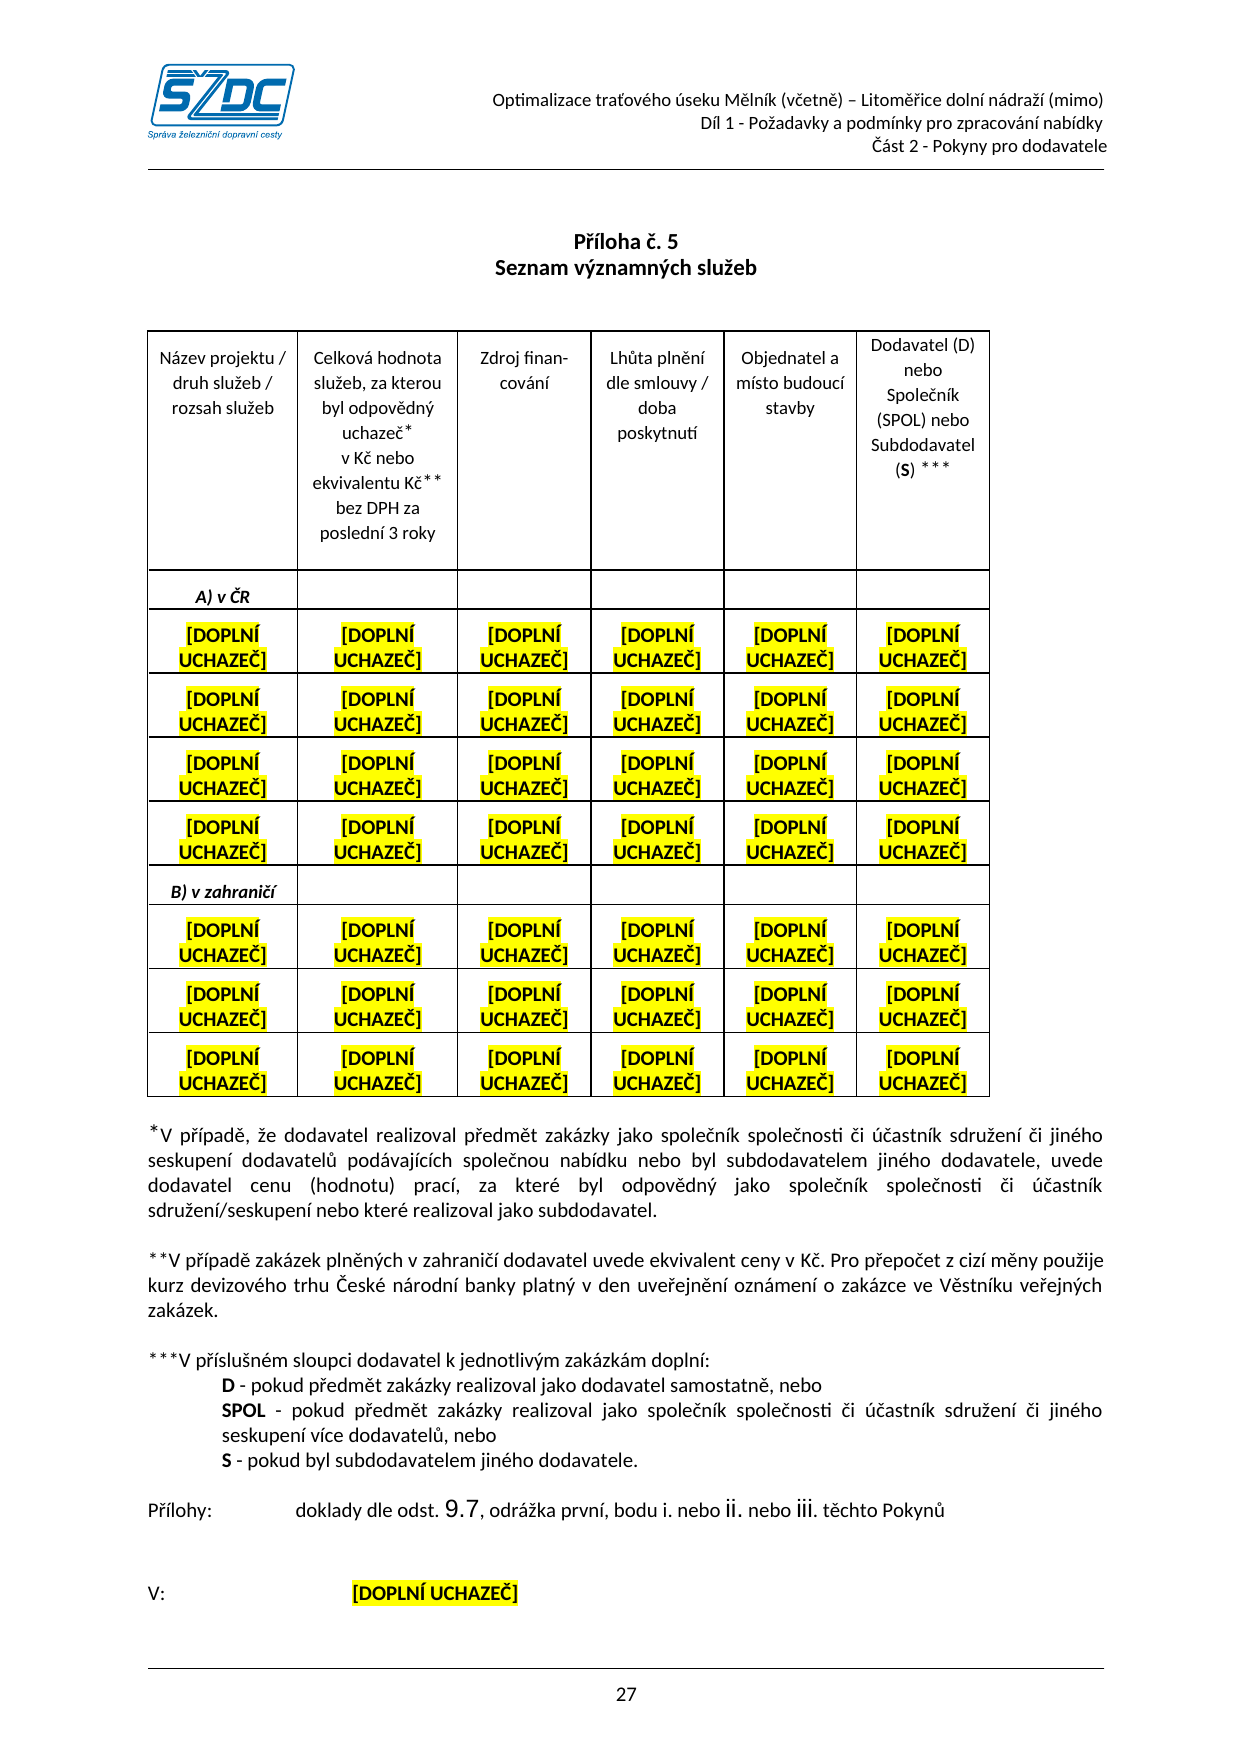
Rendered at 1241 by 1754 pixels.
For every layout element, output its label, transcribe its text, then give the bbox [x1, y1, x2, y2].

table_cell A) v ČR [148, 570, 297, 608]
table_cell [DOPLNÍ UCHAZEČ] [857, 674, 989, 736]
table_cell [DOPLNÍ UCHAZEČ] [148, 1033, 297, 1096]
table_header Objednatel a místo budoucí stavby [725, 332, 856, 569]
table_cell [DOPLNÍ UCHAZEČ] [298, 802, 457, 864]
table_header Dodavatel (D) nebo Společník (SPOL) nebo Subdodavatel (S) *** [857, 332, 989, 569]
table_cell [458, 571, 590, 608]
table_header Název projektu / druh služeb / rozsah služeb [148, 332, 297, 569]
table_cell [DOPLNÍ UCHAZEČ] [458, 674, 590, 736]
table_cell [DOPLNÍ UCHAZEČ] [298, 610, 457, 672]
table_cell [DOPLNÍ UCHAZEČ] [458, 610, 590, 672]
table_cell [DOPLNÍ UCHAZEČ] [857, 738, 989, 800]
table_cell [DOPLNÍ UCHAZEČ] [725, 905, 856, 967]
table_cell [298, 866, 457, 903]
text *V případě, že dodavatel realizoval předmět zakázky jako společník společnosti či účastník sdružení či jiného seskupení dodavatelů podávajících společnou nabídku nebo byl subdodavatelem jiného dodavatele, uvede dodavatel cenu (hodnotu) prací, za které byl odpovědný jako společník společnosti či účastník sdružení/seskupení nebo které realizoval jako subdodavatel. [148, 1122, 1104, 1222]
table_cell [DOPLNÍ UCHAZEČ] [725, 610, 856, 672]
table_header Zdroj finan-cování [458, 332, 590, 569]
table_cell [458, 866, 590, 903]
table_cell [592, 571, 723, 608]
table_cell [DOPLNÍ UCHAZEČ] [592, 738, 723, 800]
text Seznam významných služeb [148, 255, 1104, 280]
text S - pokud byl subdodavatelem jiného dodavatele. [222, 1447, 1104, 1472]
table_cell [DOPLNÍ UCHAZEČ] [148, 905, 297, 967]
text Příloha č. 5 [148, 227, 1104, 255]
table_cell [592, 866, 723, 903]
table_cell [857, 866, 989, 903]
table_cell [DOPLNÍ UCHAZEČ] [592, 1033, 723, 1096]
table_cell [DOPLNÍ UCHAZEČ] [298, 969, 457, 1032]
table_cell B) v zahraničí [148, 865, 297, 903]
table_cell [DOPLNÍ UCHAZEČ] [298, 905, 457, 967]
table_cell [725, 866, 856, 903]
table_cell [DOPLNÍ UCHAZEČ] [725, 1033, 856, 1096]
table_cell [DOPLNÍ UCHAZEČ] [458, 1033, 590, 1096]
table_cell [DOPLNÍ UCHAZEČ] [458, 905, 590, 967]
table_cell [DOPLNÍ UCHAZEČ] [725, 738, 856, 800]
table_cell [857, 571, 989, 608]
table_cell [DOPLNÍ UCHAZEČ] [458, 738, 590, 800]
table_cell [725, 571, 856, 608]
table_header Celková hodnota služeb, za kterou byl odpovědný uchazeč* v Kč nebo ekvivalentu Kč** bez DPH za poslední 3 roky [298, 332, 457, 569]
table_cell [DOPLNÍ UCHAZEČ] [592, 969, 723, 1032]
table_cell [DOPLNÍ UCHAZEČ] [857, 610, 989, 672]
table_cell [DOPLNÍ UCHAZEČ] [592, 905, 723, 967]
text SPOL - pokud předmět zakázky realizoval jako společník společnosti či účastník sdružení či jiného seskupení více dodavatelů, nebo [222, 1397, 1104, 1447]
table_cell [DOPLNÍ UCHAZEČ] [148, 969, 297, 1032]
table_cell [DOPLNÍ UCHAZEČ] [148, 801, 297, 864]
table_cell [DOPLNÍ UCHAZEČ] [148, 673, 297, 736]
table_cell [DOPLNÍ UCHAZEČ] [857, 969, 989, 1032]
table_cell [DOPLNÍ UCHAZEČ] [725, 674, 856, 736]
table_cell [298, 571, 457, 608]
table_cell [DOPLNÍ UCHAZEČ] [458, 802, 590, 864]
table_cell [DOPLNÍ UCHAZEČ] [592, 610, 723, 672]
table_cell [DOPLNÍ UCHAZEČ] [298, 1033, 457, 1096]
text **V případě zakázek plněných v zahraničí dodavatel uvede ekvivalent ceny v Kč. Pro přepočet z cizí měny použije kurz devizového trhu České národní banky platný v den uveřejnění oznámení o zakázce ve Věstníku veřejných zakázek. [148, 1247, 1104, 1322]
table_cell [DOPLNÍ UCHAZEČ] [725, 969, 856, 1032]
table_cell [DOPLNÍ UCHAZEČ] [592, 674, 723, 736]
table_cell [DOPLNÍ UCHAZEČ] [148, 737, 297, 800]
text D - pokud předmět zakázky realizoval jako dodavatel samostatně, nebo [222, 1372, 1104, 1397]
table_cell [DOPLNÍ UCHAZEČ] [857, 905, 989, 967]
table_header V: [136, 1572, 266, 1618]
text ***V příslušném sloupci dodavatel k jednotlivým zakázkám doplní: [148, 1347, 1104, 1372]
table_cell [DOPLNÍ UCHAZEČ] [298, 674, 457, 736]
table_cell [DOPLNÍ UCHAZEČ] [148, 609, 297, 672]
table_cell [DOPLNÍ UCHAZEČ] [857, 1033, 989, 1096]
table_cell [DOPLNÍ UCHAZEČ] [298, 738, 457, 800]
table_cell [DOPLNÍ UCHAZEČ] [592, 802, 723, 864]
table_cell [DOPLNÍ UCHAZEČ] [725, 802, 856, 864]
table_cell [DOPLNÍ UCHAZEČ] [458, 969, 590, 1032]
table_cell [DOPLNÍ UCHAZEČ] [857, 802, 989, 864]
table_header [DOPLNÍ UCHAZEČ] [266, 1572, 1096, 1618]
text Přílohy: doklady dle odst. 9.7, odrážka první, bodu i. nebo ii. nebo iii. těchto Pokynů [148, 1497, 1104, 1522]
table_header Lhůta plnění dle smlouvy / doba poskytnutí [592, 332, 723, 569]
